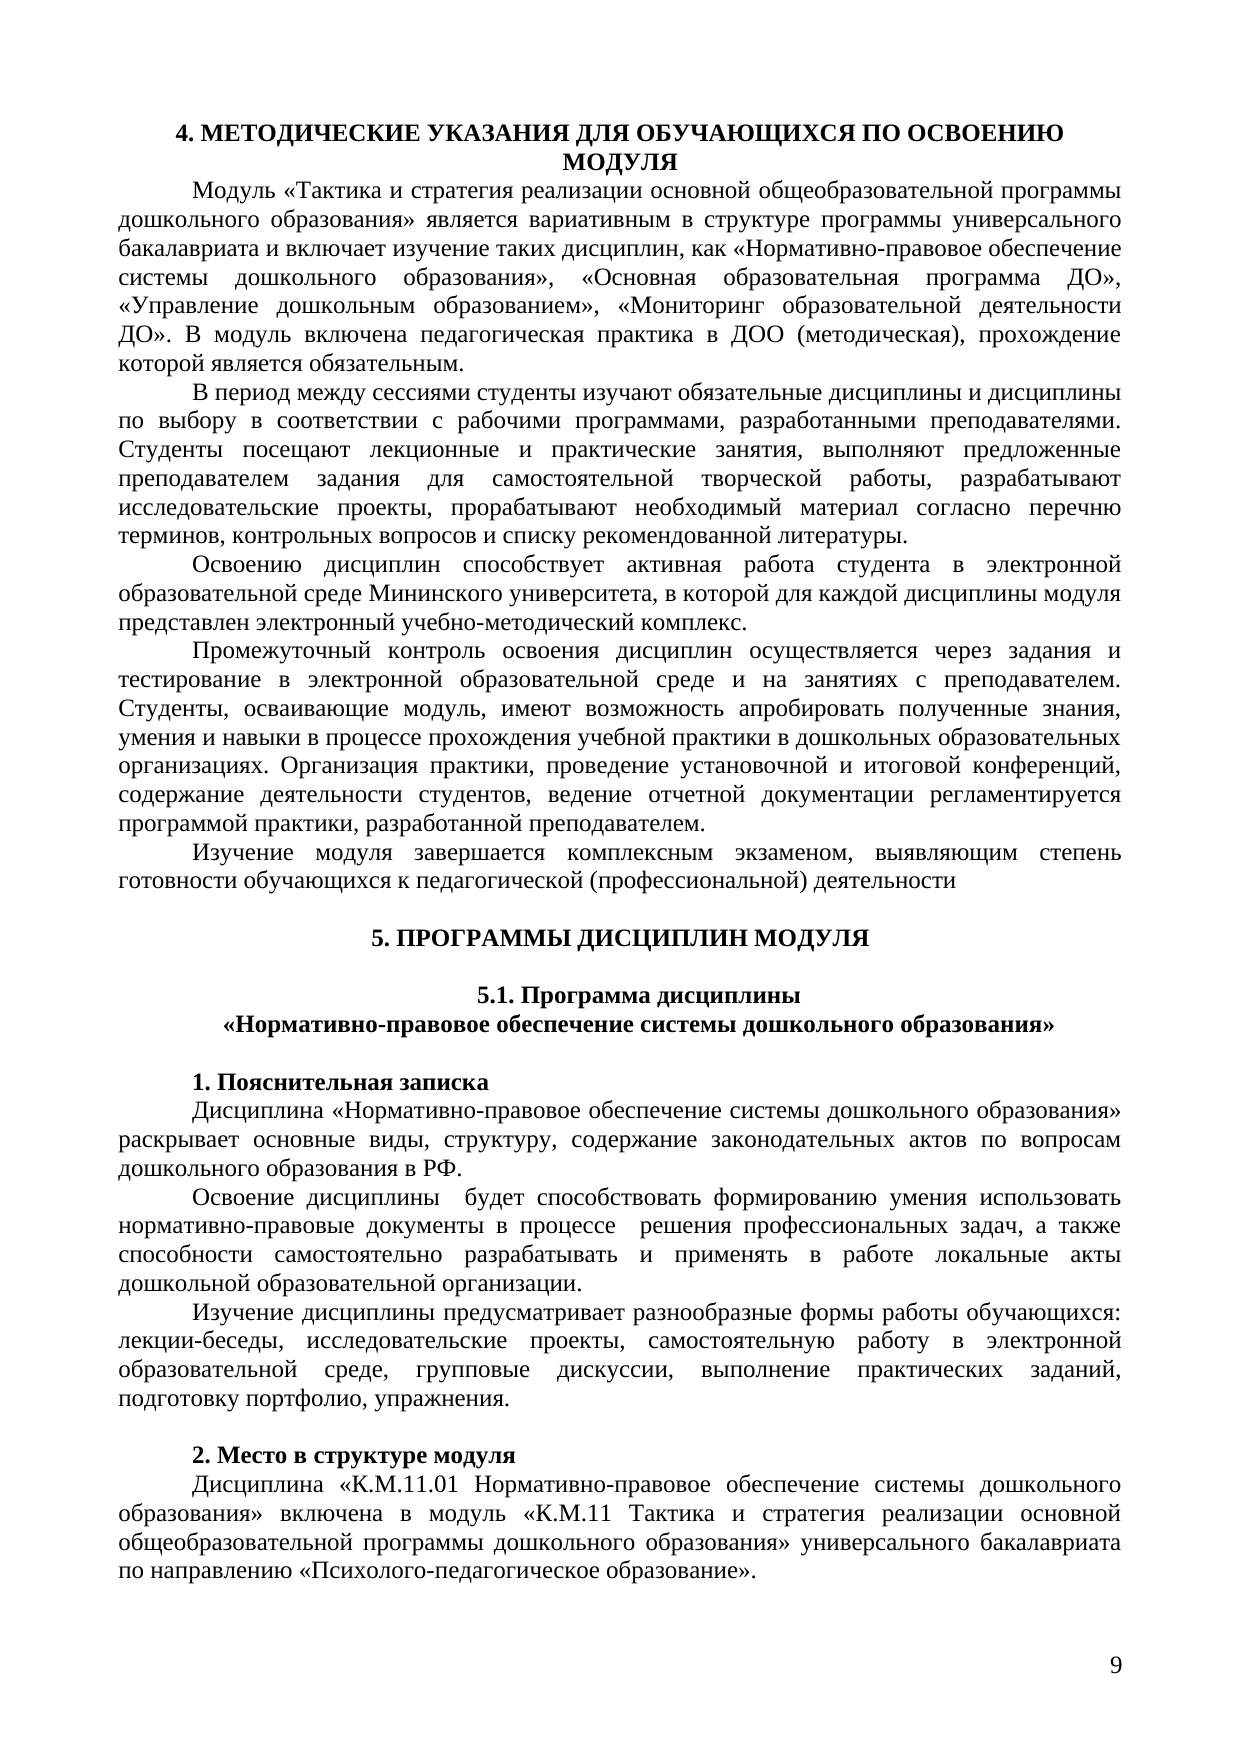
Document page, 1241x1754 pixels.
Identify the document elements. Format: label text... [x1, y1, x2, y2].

text Освоение дисциплины будет способствовать формированию умения использовать нормативно-правовые документы в процессе решения профессиональных задач, а также способности самостоятельно разрабатывать и применять в работе локальные акты дошкольной образовательной организации. [118, 1182, 1122, 1297]
text Освоению дисциплин способствует активная работа студента в электронной образовательной среде Мининского университета, в которой для каждой дисциплины модуля представлен электронный учебно-методический комплекс. [118, 549, 1122, 636]
text Промежуточный контроль освоения дисциплин осуществляется через задания и тестирование в электронной образовательной среде и на занятиях с преподавателем. Студенты, осваивающие модуль, имеют возможность апробировать полученные знания, умения и навыки в процессе прохождения учебной практики в дошкольных образовательных организациях. Организация практики, проведение установочной и итоговой конференций, содержание деятельности студентов, ведение отчетной документации регламентируется программой практики, разработанной преподавателем. [118, 636, 1122, 837]
text 5. ПРОГРАММЫ ДИСЦИПЛИН МОДУЛЯ [118, 923, 1122, 952]
text Изучение дисциплины предусматривает разнообразные формы работы обучающихся: лекции-беседы, исследовательские проекты, самостоятельную работу в электронной образовательной среде, групповые дискуссии, выполнение практических заданий, подготовку портфолио, упражнения. [118, 1297, 1122, 1412]
text Дисциплина «К.М.11.01 Нормативно-правовое обеспечение системы дошкольного образования» включена в модуль «К.М.11 Тактика и стратегия реализации основной общеобразовательной программы дошкольного образования» универсального бакалавриата по направлению «Психолого-педагогическое образование». [118, 1469, 1122, 1584]
text Изучение модуля завершается комплексным экзаменом, выявляющим степень готовности обучающихся к педагогической (профессиональной) деятельности [118, 837, 1122, 894]
text Модуль «Тактика и стратегия реализации основной общеобразовательной программы дошкольного образования» является вариативным в структуре программы универсального бакалавриата и включает изучение таких дисциплин, как «Нормативно-правовое обеспечение системы дошкольного образования», «Основная образовательная программа ДО», «Управление дошкольным образованием», «Мониторинг образовательной деятельности ДО». В модуль включена педагогическая практика в ДОО (методическая), прохождение которой является обязательным. [118, 176, 1122, 377]
subtitle 5.1. Программа дисциплины [118, 981, 1122, 1009]
text В период между сессиями студенты изучают обязательные дисциплины и дисциплины по выбору в соответствии с рабочими программами, разработанными преподавателями. Студенты посещают лекционные и практические занятия, выполняют предложенные преподавателем задания для самостоятельной творческой работы, разрабатывают исследовательские проекты, прорабатывают необходимый материал согласно перечню терминов, контрольных вопросов и списку рекомендованной литературы. [118, 377, 1122, 549]
subtitle «Нормативно-правовое обеспечение системы дошкольного образования» [118, 1009, 1122, 1038]
text Дисциплина «Нормативно-правовое обеспечение системы дошкольного образования» раскрывает основные виды, структуру, содержание законодательных актов по вопросам дошкольного образования в РФ. [118, 1096, 1122, 1182]
subtitle 1. Пояснительная записка [118, 1067, 1122, 1096]
subtitle 2. Место в структуре модуля [118, 1441, 1122, 1469]
subtitle 4. МЕТОДИЧЕСКИЕ УКАЗАНИЯ ДЛЯ ОБУЧАЮЩИХСЯ ПО ОСВОЕНИЮ МОДУЛЯ [118, 118, 1122, 176]
